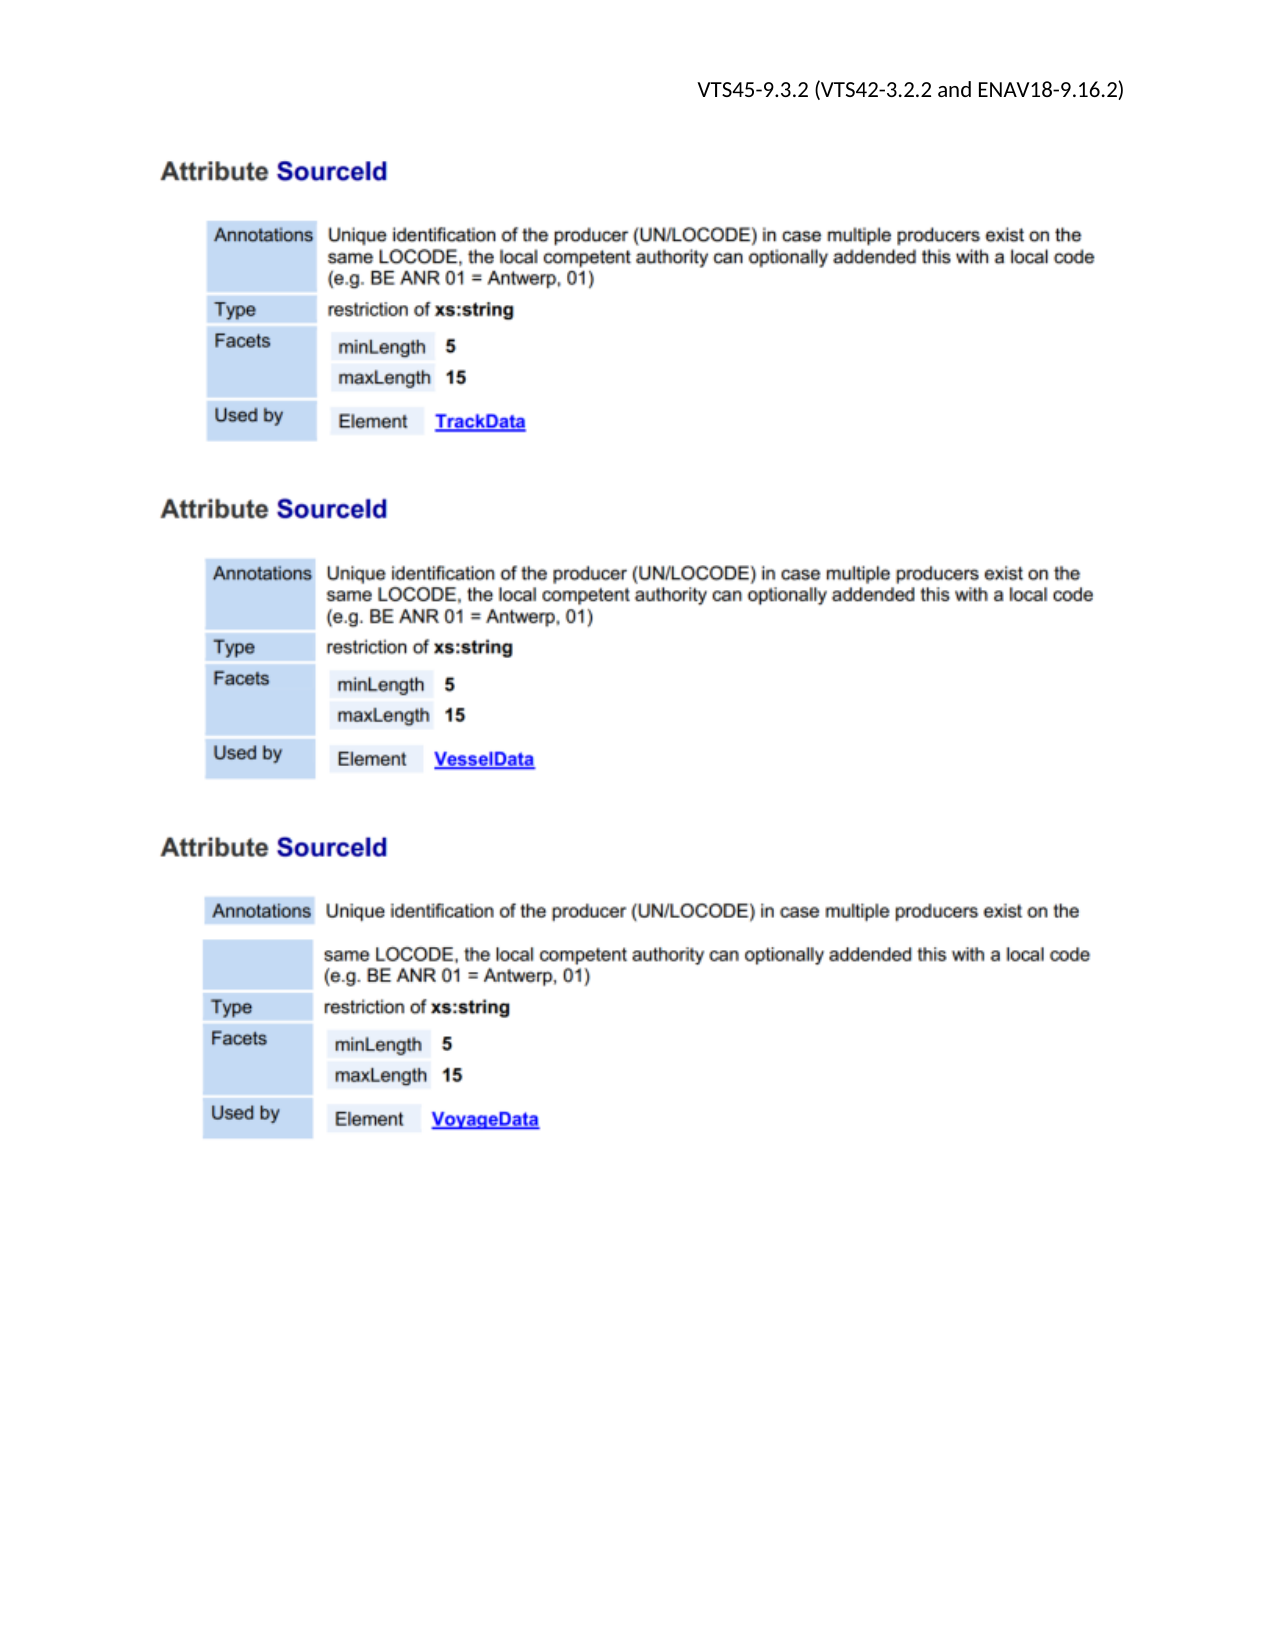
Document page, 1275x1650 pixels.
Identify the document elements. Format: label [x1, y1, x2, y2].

picture [150, 150, 1104, 932]
picture [150, 935, 1097, 1145]
